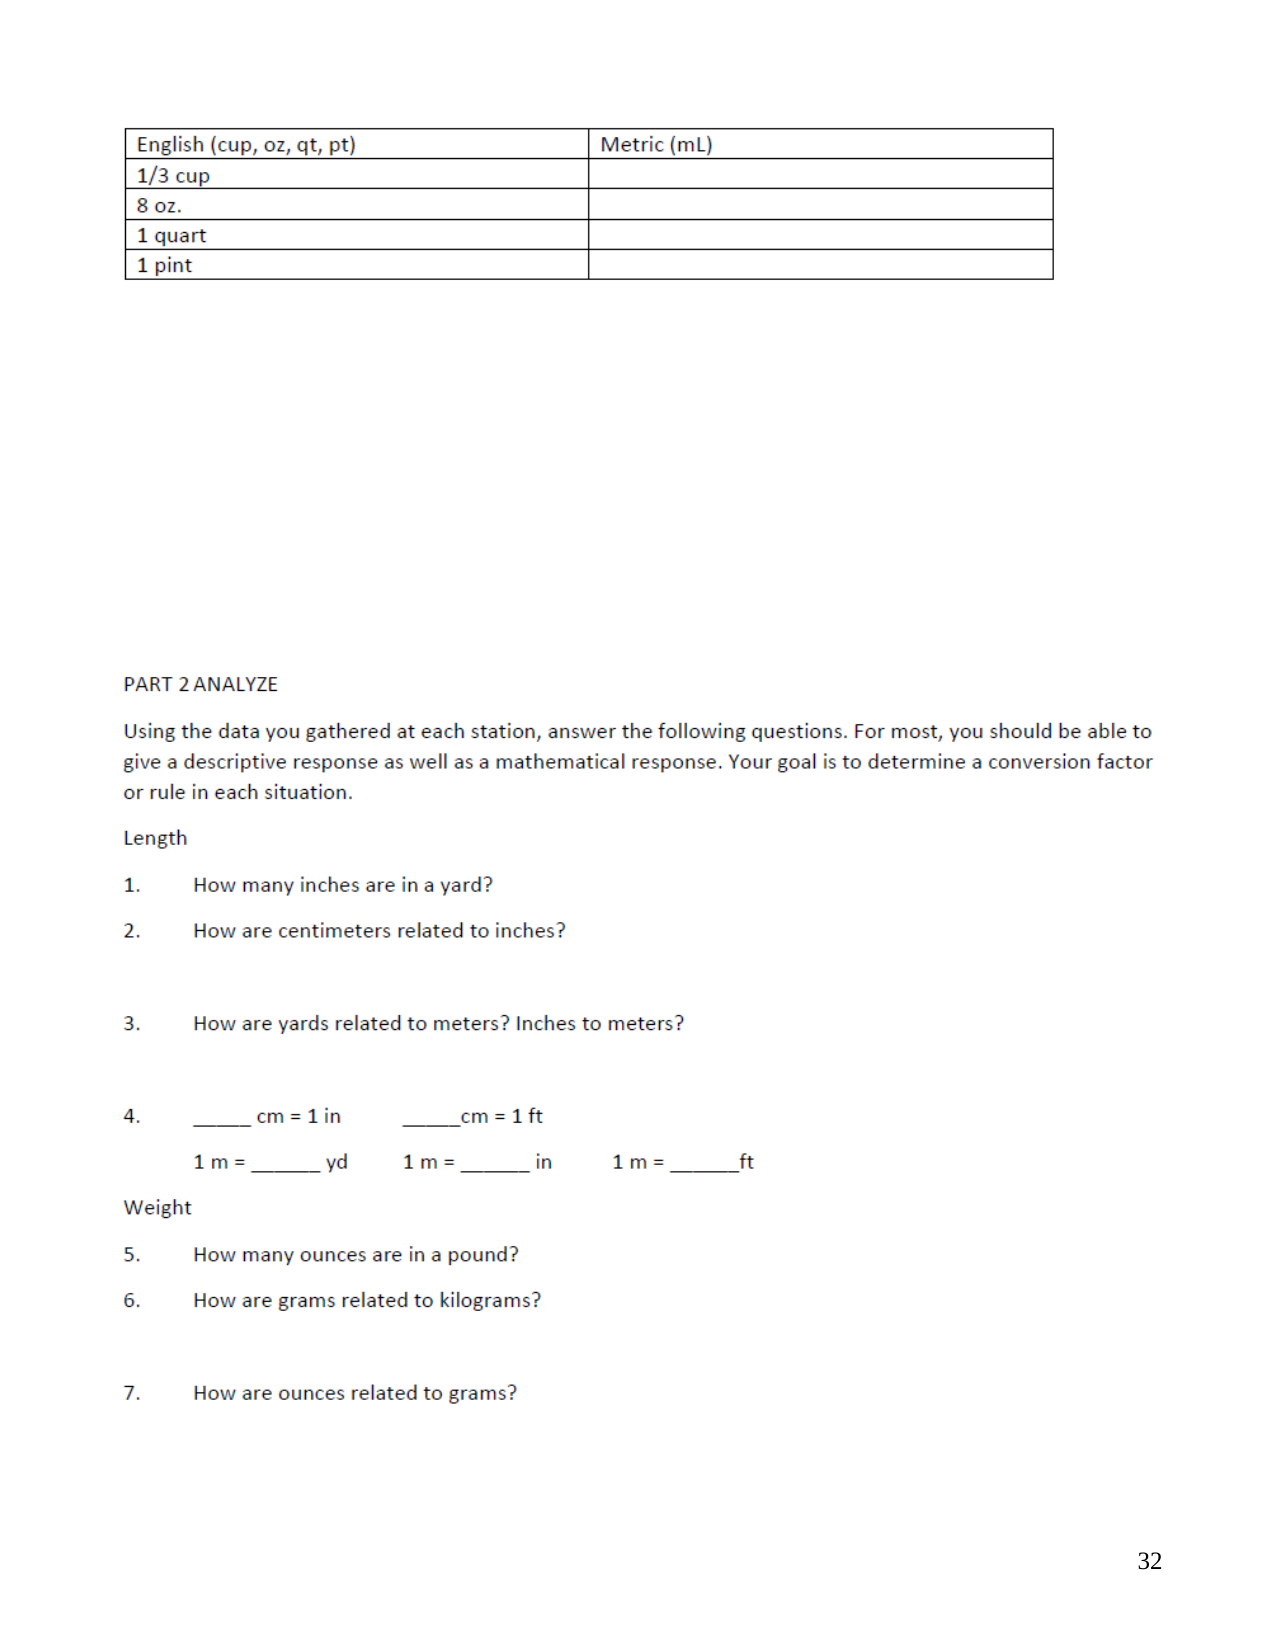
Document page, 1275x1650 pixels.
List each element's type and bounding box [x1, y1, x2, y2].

picture [112, 112, 1163, 293]
picture [112, 662, 1163, 1405]
